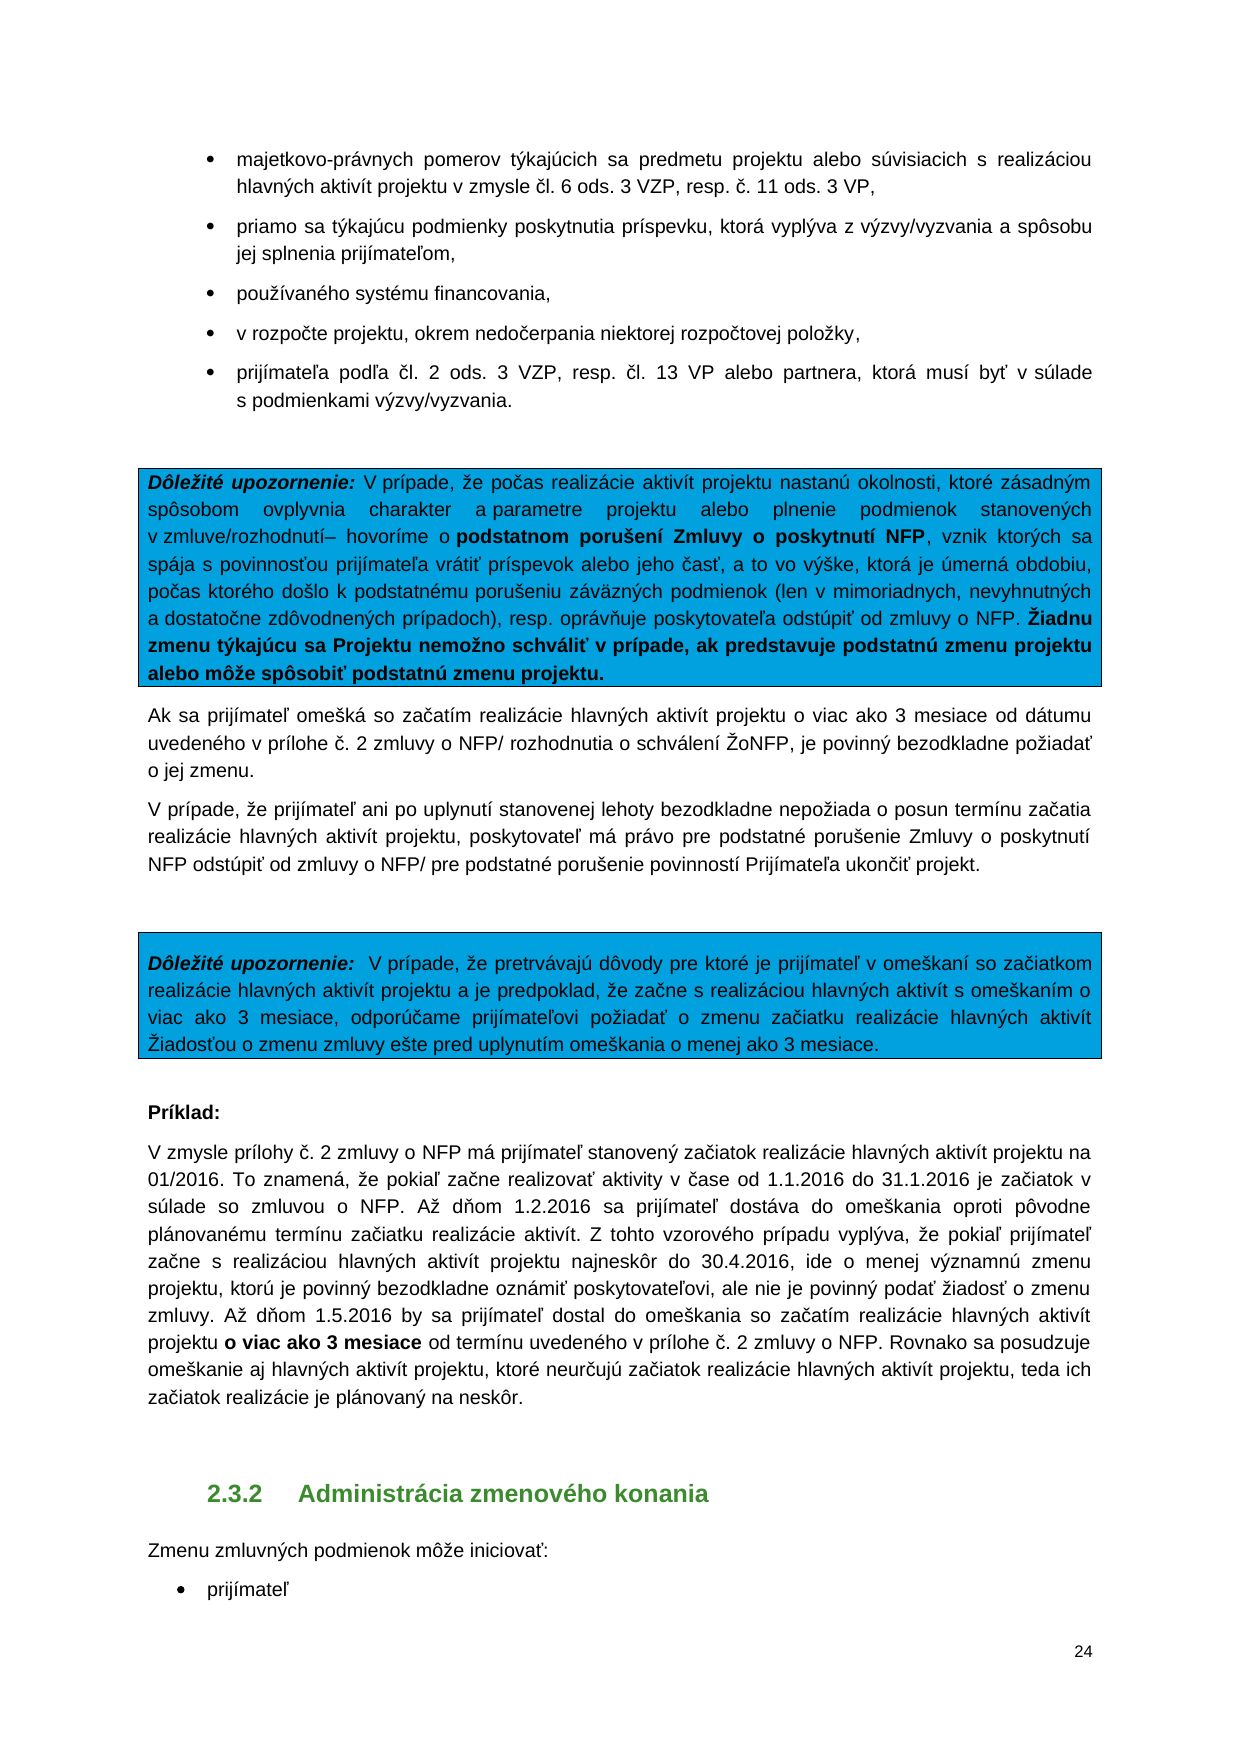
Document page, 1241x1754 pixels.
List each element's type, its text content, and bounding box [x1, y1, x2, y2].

text Dôležité upozornenie: V prípade, že pretrvávajú dôvody pre ktoré je prijímateľ v omeškaní so začiatkom realizácie hlavných aktivít projektu a je predpoklad, že začne s realizáciou hlavných aktivít s omeškaním o viac ako 3 mesiace, odporúčame prijímateľovi požiadať o zmenu začiatku realizácie hlavných aktivít Žiadosťou o zmenu zmluvy ešte pred uplynutím omeškania o menej ako 3 mesiace. [139, 933, 1101, 1058]
list používaného systému financovania, [207, 282, 1092, 304]
text Dôležité upozornenie: V prípade, že počas realizácie aktivít projektu nastanú okolnosti, ktoré zásadným spôsobom ovplyvnia charakter a parametre projektu alebo plnenie podmienok stanovených v zmluve/rozhodnutí– hovoríme o podstatnom porušení Zmluvy o poskytnutí NFP, vznik ktorých sa spája s povinnosťou prijímateľa vrátiť príspevok alebo jeho časť, a to vo výške, ktorá je úmerná obdobiu, počas ktorého došlo k podstatnému porušeniu záväzných podmienok (len v mimoriadnych, nevyhnutných a dostatočne zdôvodnených prípadoch), resp. oprávňuje poskytovateľa odstúpiť od zmluvy o NFP. Žiadnu zmenu týkajúcu sa Projektu nemožno schváliť v prípade, ak predstavuje podstatnú zmenu projektu alebo môže spôsobiť podstatnú zmenu projektu. [139, 469, 1101, 686]
list priamo sa týkajúcu podmienky poskytnutia príspevku, ktorá vyplýva z výzvy/vyzvania a spôsobu jej splnenia prijímateľom, [207, 215, 1092, 265]
list prijímateľa podľa čl. 2 ods. 3 VZP, resp. čl. 13 VP alebo partnera, ktorá musí byť v súlade s podmienkami výzvy/vyzvania. [207, 361, 1092, 411]
text Ak sa prijímateľ omešká so začatím realizácie hlavných aktivít projektu o viac ako 3 mesiace od dátumu uvedeného v prílohe č. 2 zmluvy o NFP/ rozhodnutia o schválení ŽoNFP, je povinný bezodkladne požiadať o jej zmenu. [148, 704, 1092, 781]
subtitle Administrácia zmenového konania [207, 1479, 1092, 1508]
text Zmenu zmluvných podmienok môže iniciovať: [148, 1538, 1092, 1561]
list v rozpočte projektu, okrem nedočerpania niektorej rozpočtovej položky, [207, 321, 1092, 344]
text V zmysle prílohy č. 2 zmluvy o NFP má prijímateľ stanovený začiatok realizácie hlavných aktivít projektu na 01/2016. To znamená, že pokiaľ začne realizovať aktivity v čase od 1.1.2016 do 31.1.2016 je začiatok v súlade so zmluvou o NFP. Až dňom 1.2.2016 sa prijímateľ dostáva do omeškania oproti pôvodne plánovanému termínu začiatku realizácie aktivít. Z tohto vzorového prípadu vyplýva, že pokiaľ prijímateľ začne s realizáciou hlavných aktivít projektu najneskôr do 30.4.2016, ide o menej významnú zmenu projektu, ktorú je povinný bezodkladne oznámiť poskytovateľovi, ale nie je povinný podať žiadosť o zmenu zmluvy. Až dňom 1.5.2016 by sa prijímateľ dostal do omeškania so začatím realizácie hlavných aktivít projektu o viac ako 3 mesiace od termínu uvedeného v prílohe č. 2 zmluvy o NFP. Rovnako sa posudzuje omeškanie aj hlavných aktivít projektu, ktoré neurčujú začiatok realizácie hlavných aktivít projektu, teda ich začiatok realizácie je plánovaný na neskôr. [148, 1141, 1092, 1408]
list majetkovo-právnych pomerov týkajúcich sa predmetu projektu alebo súvisiacich s realizáciou hlavných aktivít projektu v zmysle čl. 6 ods. 3 VZP, resp. č. 11 ods. 3 VP, [207, 148, 1092, 198]
text prijímateľ [177, 1578, 1092, 1601]
text Príklad: [148, 1101, 1092, 1124]
text V prípade, že prijímateľ ani po uplynutí stanovenej lehoty bezodkladne nepožiada o posun termínu začatia realizácie hlavných aktivít projektu, poskytovateľ má právo pre podstatné porušenie Zmluvy o poskytnutí NFP odstúpiť od zmluvy o NFP/ pre podstatné porušenie povinností Prijímateľa ukončiť projekt. [148, 798, 1092, 875]
